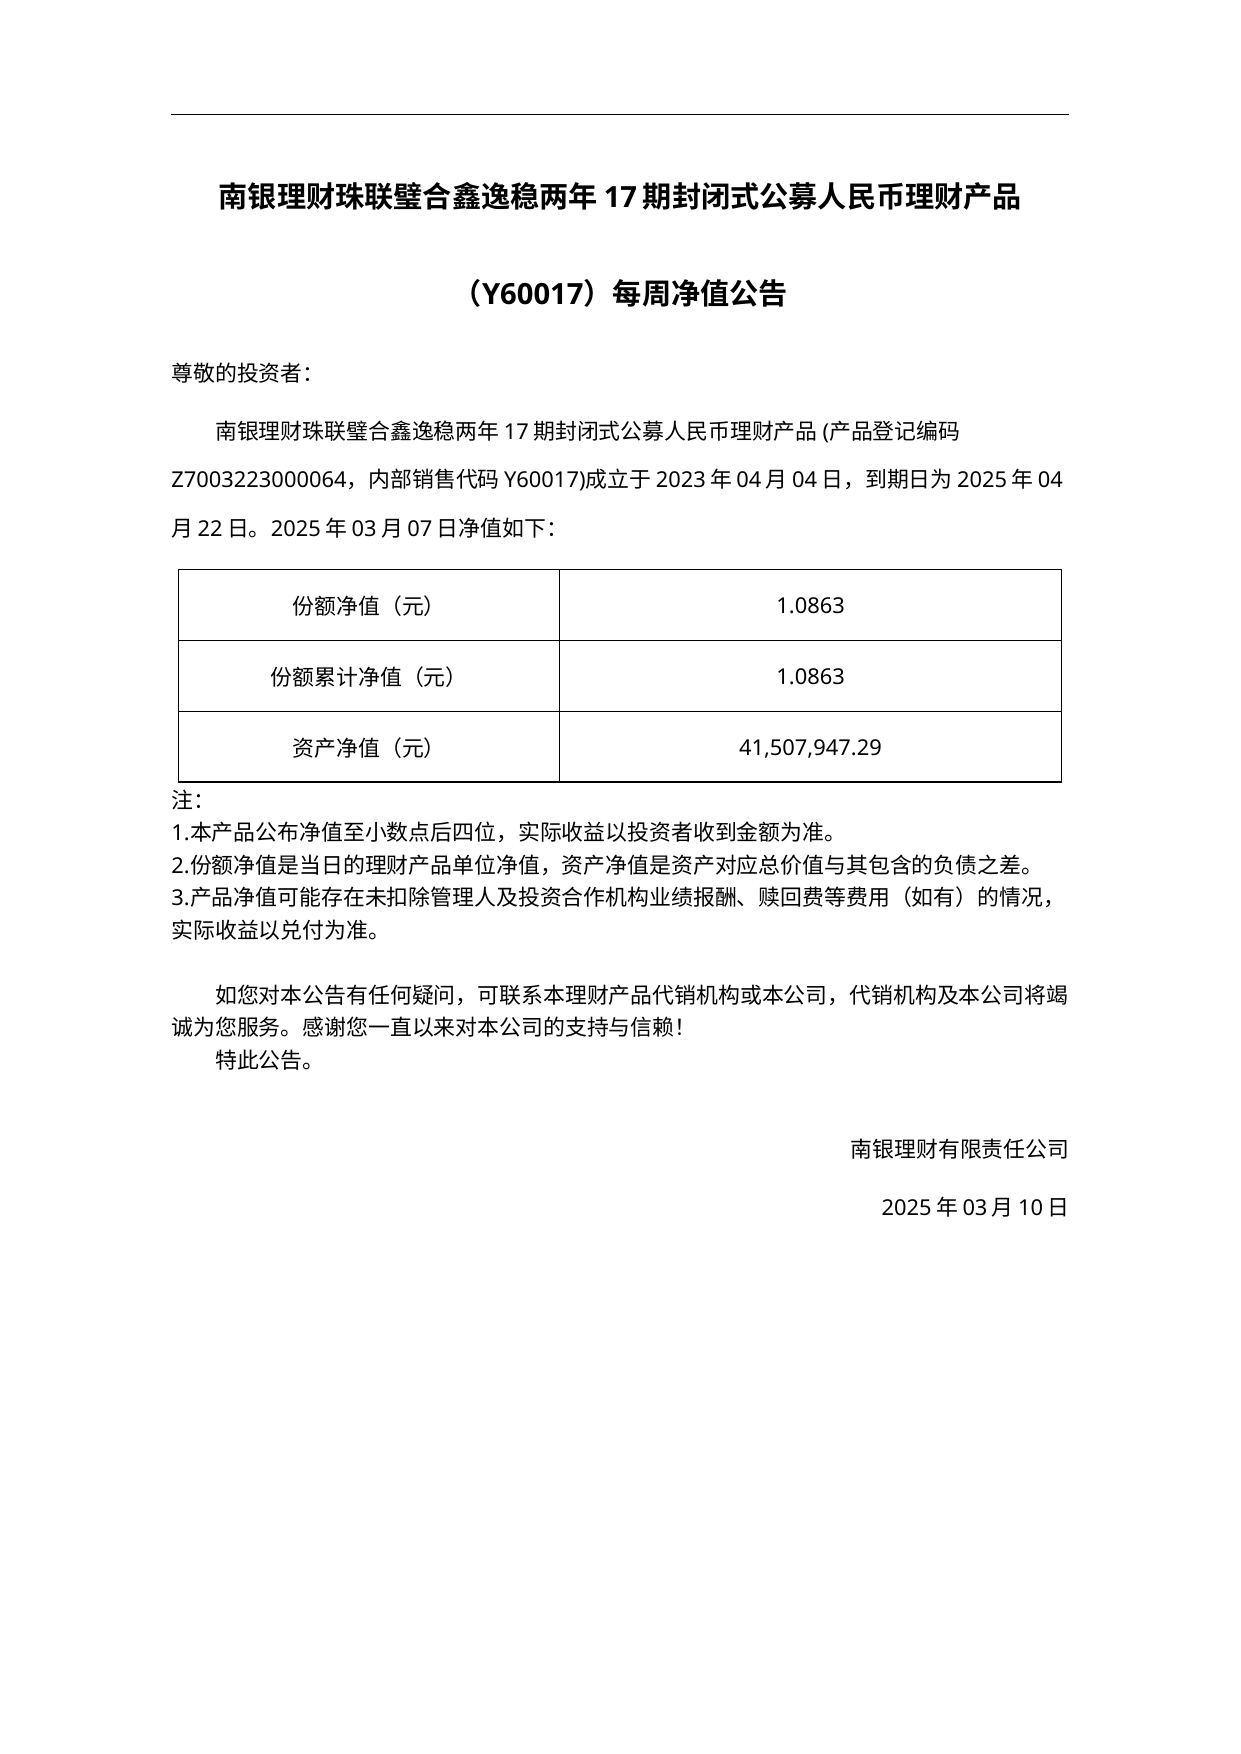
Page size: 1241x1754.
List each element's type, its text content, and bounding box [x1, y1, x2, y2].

text 注： [171, 782, 1069, 815]
table_cell 1.0863 [560, 641, 1061, 711]
text 2.份额净值是当日的理财产品单位净值，资产净值是资产对应总价值与其包含的负债之差。 [171, 847, 1069, 880]
text 特此公告。 [171, 1042, 1069, 1075]
table_cell 41,507,947.29 [560, 712, 1061, 781]
text 南银理财有限责任公司 [171, 1132, 1069, 1164]
table_cell 资产净值（元） [179, 712, 559, 781]
text 南银理财珠联璧合鑫逸稳两年17期封闭式公募人民币理财产品 (产品登记编码Z7003223000064，内部销售代码Y60017)成立于2023年04月04日，到期日为2025年04月22日。2025年03月07日净值如下： [171, 413, 1069, 543]
table_cell 份额累计净值（元） [179, 641, 559, 711]
text 3.产品净值可能存在未扣除管理人及投资合作机构业绩报酬、赎回费等费用（如有）的情况，实际收益以兑付为准。 [171, 880, 1069, 945]
text 南银理财珠联璧合鑫逸稳两年17期封闭式公募人民币理财产品（Y60017）每周净值公告 [171, 162, 1069, 324]
text 尊敬的投资者： [171, 355, 1069, 388]
table_header 份额净值（元） [179, 570, 559, 640]
text 如您对本公告有任何疑问，可联系本理财产品代销机构或本公司，代销机构及本公司将竭诚为您服务。感谢您一直以来对本公司的支持与信赖！ [171, 977, 1069, 1042]
text 2025年03月10日 [171, 1190, 1069, 1222]
text 1.本产品公布净值至小数点后四位，实际收益以投资者收到金额为准。 [171, 815, 1069, 847]
table_header 1.0863 [560, 570, 1061, 640]
